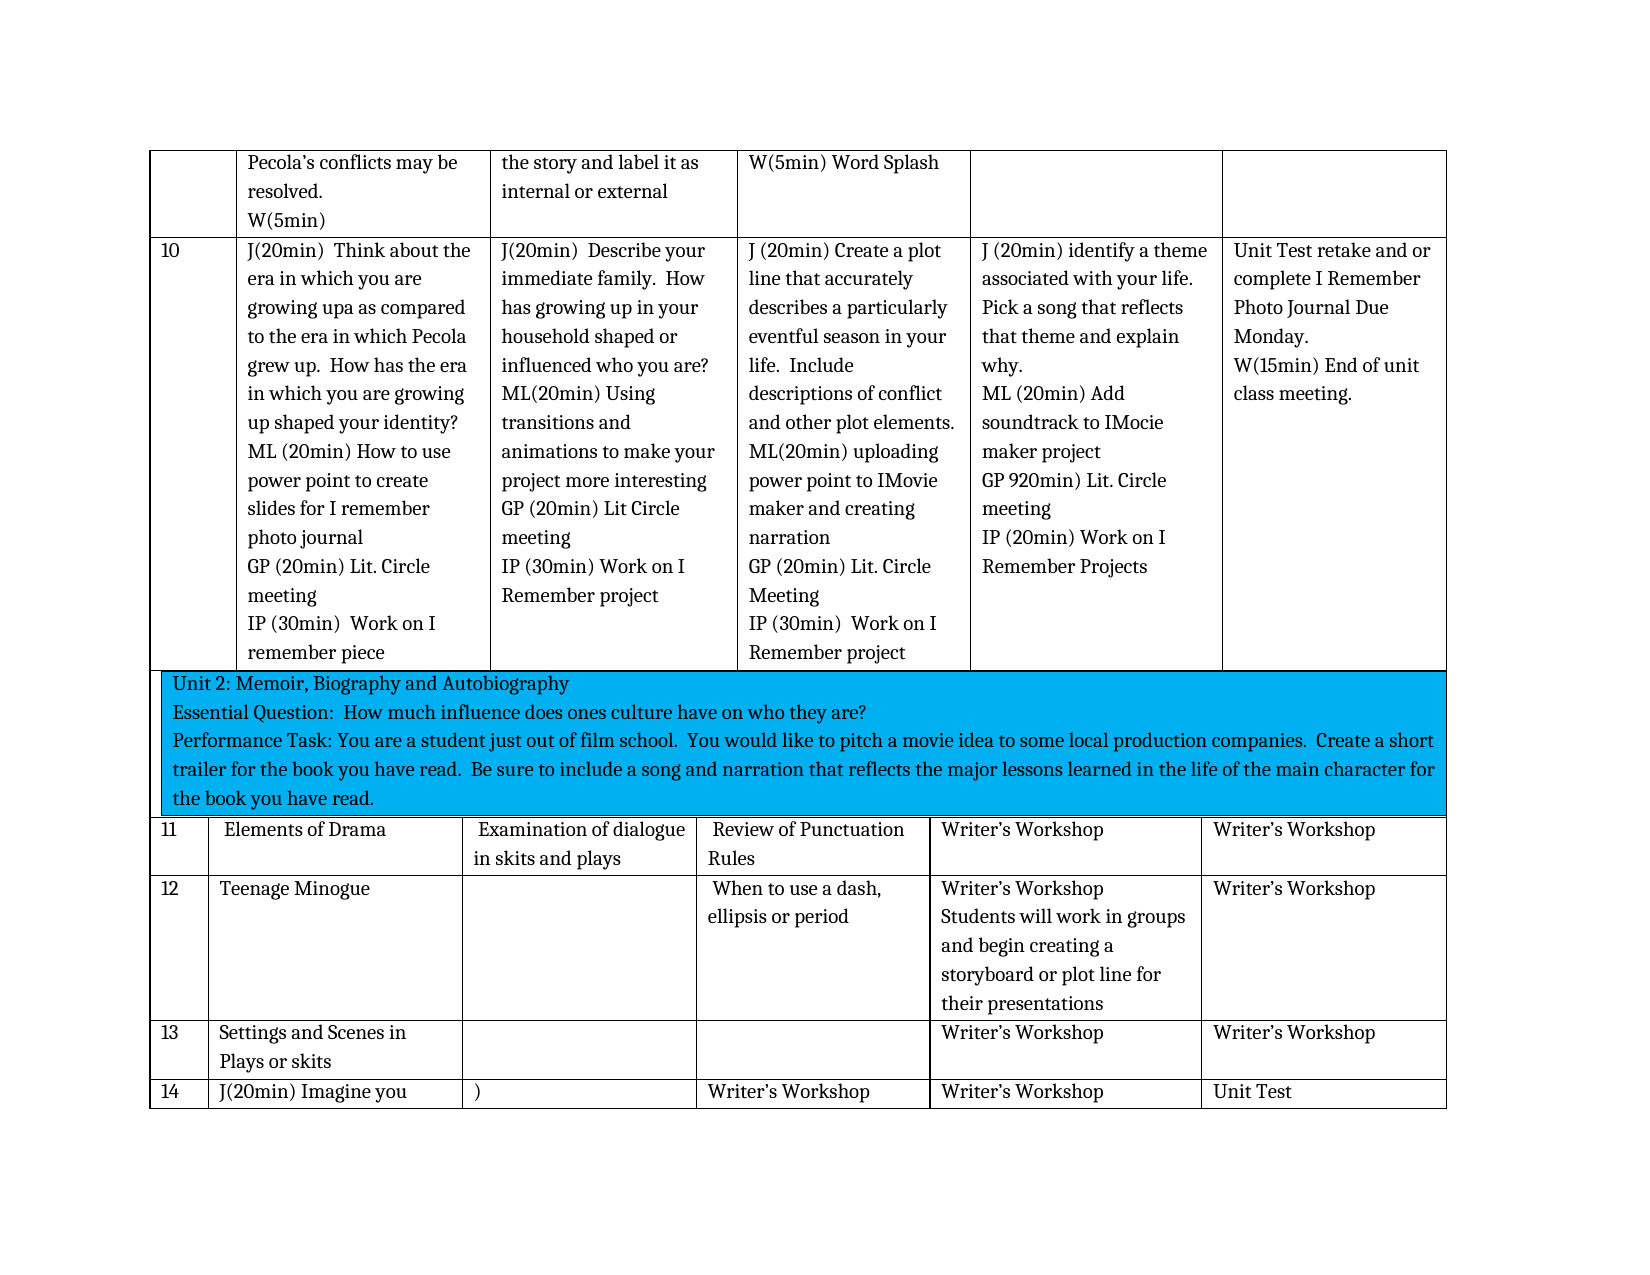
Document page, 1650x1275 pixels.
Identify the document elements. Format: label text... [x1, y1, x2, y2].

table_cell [491, 151, 737, 237]
table_cell Review of Punctuation Rules [697, 818, 929, 875]
table_cell J (20min) Create a plot line that accurately describes a particularly eventful season in your life. Include descriptions of conflict and other plot elements. ML(20min) uploading power point to IMovie maker and creating narration GP (20min) Lit. Circle Meeting IP (30min) Work on I Remember project [738, 238, 970, 669]
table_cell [1223, 151, 1446, 237]
table_cell 9 [151, 151, 236, 237]
table_cell J(20min) Think about the era in which you are growing upa as compared to the era in which Pecola grew up. How has the era in which you are growing up shaped your identity? ML (20min) How to use power point to create slides for I remember photo journal GP (20min) Lit. Circle meeting IP (30min) Work on I remember piece [237, 238, 490, 669]
table_cell 14 [151, 1080, 208, 1108]
table_cell Writer’s Workshop [1202, 876, 1446, 1020]
table_cell Unit Test retake and or complete I Remember Photo Journal Due Monday. W(15min) End of unit class meeting. [1223, 238, 1446, 669]
table_cell Writer’s Workshop [931, 1021, 1201, 1078]
table_cell Unit Test [1202, 1080, 1446, 1108]
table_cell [209, 1080, 462, 1108]
table_cell When to use a dash, ellipsis or period [697, 876, 929, 1020]
table_cell ) [463, 1080, 696, 1108]
table_cell [697, 1021, 929, 1078]
table_cell Writer’s Workshop [1202, 818, 1446, 875]
table_cell Writer’s Workshop [931, 818, 1201, 875]
table_cell Writer’s Workshop [931, 1080, 1201, 1108]
table_cell 10 [151, 238, 236, 669]
table_cell Examination of dialogue in skits and plays [463, 818, 696, 875]
table_cell [151, 671, 208, 817]
table_cell 13 [151, 1021, 208, 1078]
table_cell Elements of Drama [209, 818, 462, 875]
table_cell Writer’s Workshop Students will work in groups and begin creating a storyboard or plot line for their presentations [931, 876, 1201, 1020]
table_cell Writer’s Workshop [1202, 1021, 1446, 1078]
table_cell Writer’s Workshop [697, 1080, 929, 1108]
table_cell Settings and Scenes in Plays or skits [209, 1021, 462, 1078]
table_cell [971, 151, 1222, 237]
table_cell [463, 876, 696, 1020]
table_cell 11 [151, 818, 208, 875]
table_cell J(20min) Describe your immediate family. How has growing up in your household shaped or influenced who you are? ML(20min) Using transitions and animations to make your project more interesting GP (20min) Lit Circle meeting IP (30min) Work on I Remember project [491, 238, 737, 669]
table_cell J (20min) identify a theme associated with your life. Pick a song that reflects that theme and explain why. ML (20min) Add soundtrack to IMocie maker project GP 920min) Lit. Circle meeting IP (20min) Work on I Remember Projects [971, 238, 1222, 669]
table_cell 12 [151, 876, 208, 1020]
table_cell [237, 151, 490, 237]
table_cell [463, 1021, 696, 1078]
table_cell Teenage Minogue [209, 876, 462, 1020]
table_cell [738, 151, 970, 237]
